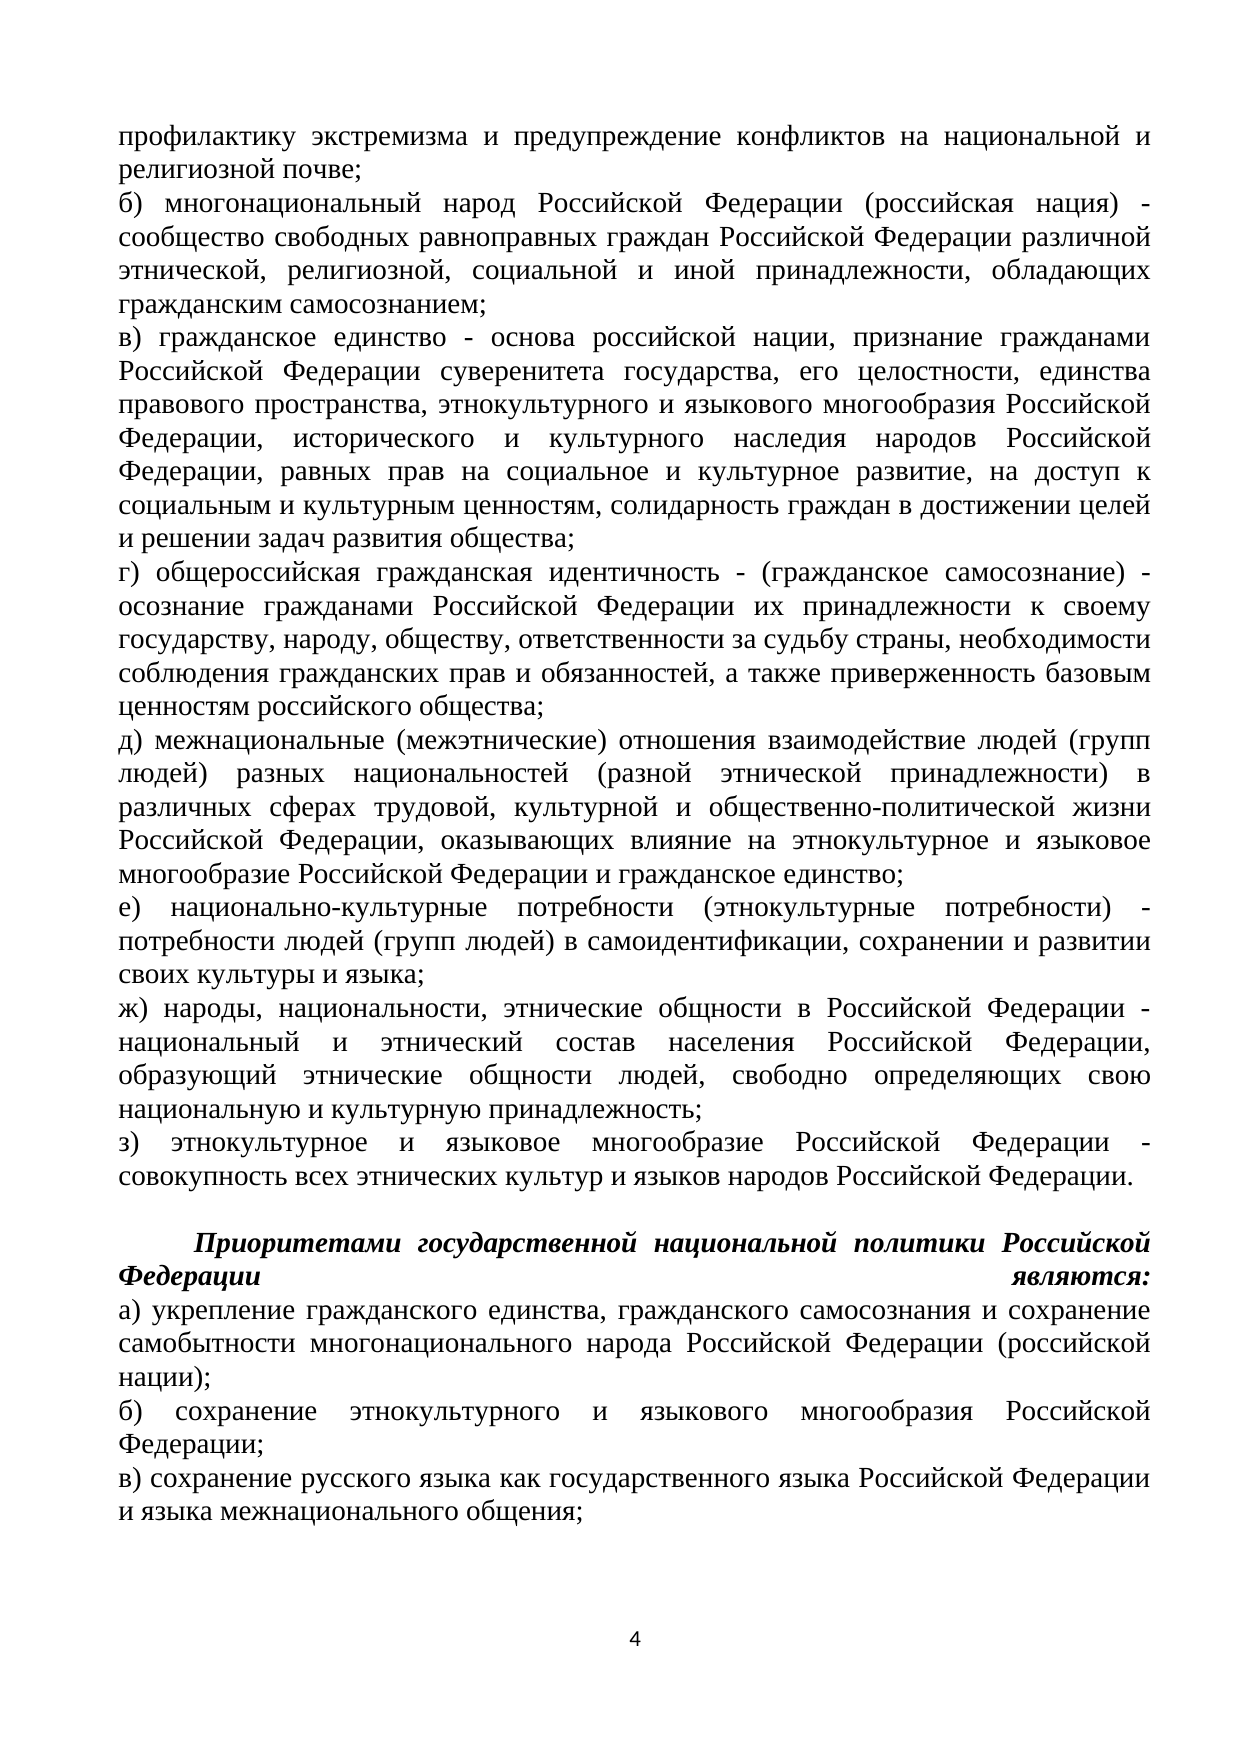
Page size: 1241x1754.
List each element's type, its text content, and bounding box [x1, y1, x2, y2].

text е) национально-культурные потребности (этнокультурные потребности) - потребности людей (групп людей) в самоидентификации, сохранении и развитии своих культуры и языка; [118, 889, 1152, 990]
text Приоритетами государственной национальной политики Российской Федерации являются: а) укрепление гражданского единства, гражданского самосознания и сохранение самобытности многонационального народа Российской Федерации (российской нации); [118, 1225, 1152, 1393]
text з) этнокультурное и языковое многообразие Российской Федерации - совокупность всех этнических культур и языков народов Российской Федерации. [118, 1124, 1152, 1191]
text в) сохранение русского языка как государственного языка Российской Федерации и языка межнационального общения; [118, 1460, 1152, 1527]
text б) сохранение этнокультурного и языкового многообразия Российской Федерации; [118, 1393, 1152, 1460]
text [118, 118, 1152, 185]
text в) гражданское единство - основа российской нации, признание гражданами Российской Федерации суверенитета государства, его целостности, единства правового пространства, этнокультурного и языкового многообразия Российской Федерации, исторического и культурного наследия народов Российской Федерации, равных прав на социальное и культурное развитие, на доступ к социальным и культурным ценностям, солидарность граждан в достижении целей и решении задач развития общества; [118, 319, 1152, 554]
text ж) народы, национальности, этнические общности в Российской Федерации - национальный и этнический состав населения Российской Федерации, образующий этнические общности людей, свободно определяющих свою национальную и культурную принадлежность; [118, 990, 1152, 1124]
text д) межнациональные (межэтнические) отношения взаимодействие людей (групп людей) разных национальностей (разной этнической принадлежности) в различных сферах трудовой, культурной и общественно-политической жизни Российской Федерации, оказывающих влияние на этнокультурное и языковое многообразие Российской Федерации и гражданское единство; [118, 722, 1152, 889]
text б) многонациональный народ Российской Федерации (российская нация) - сообщество свободных равноправных граждан Российской Федерации различной этнической, религиозной, социальной и иной принадлежности, обладающих гражданским самосознанием; [118, 185, 1152, 319]
text г) общероссийская гражданская идентичность - (гражданское самосознание) - осознание гражданами Российской Федерации их принадлежности к своему государству, народу, обществу, ответственности за судьбу страны, необходимости соблюдения гражданских прав и обязанностей, а также приверженность базовым ценностям российского общества; [118, 554, 1152, 722]
